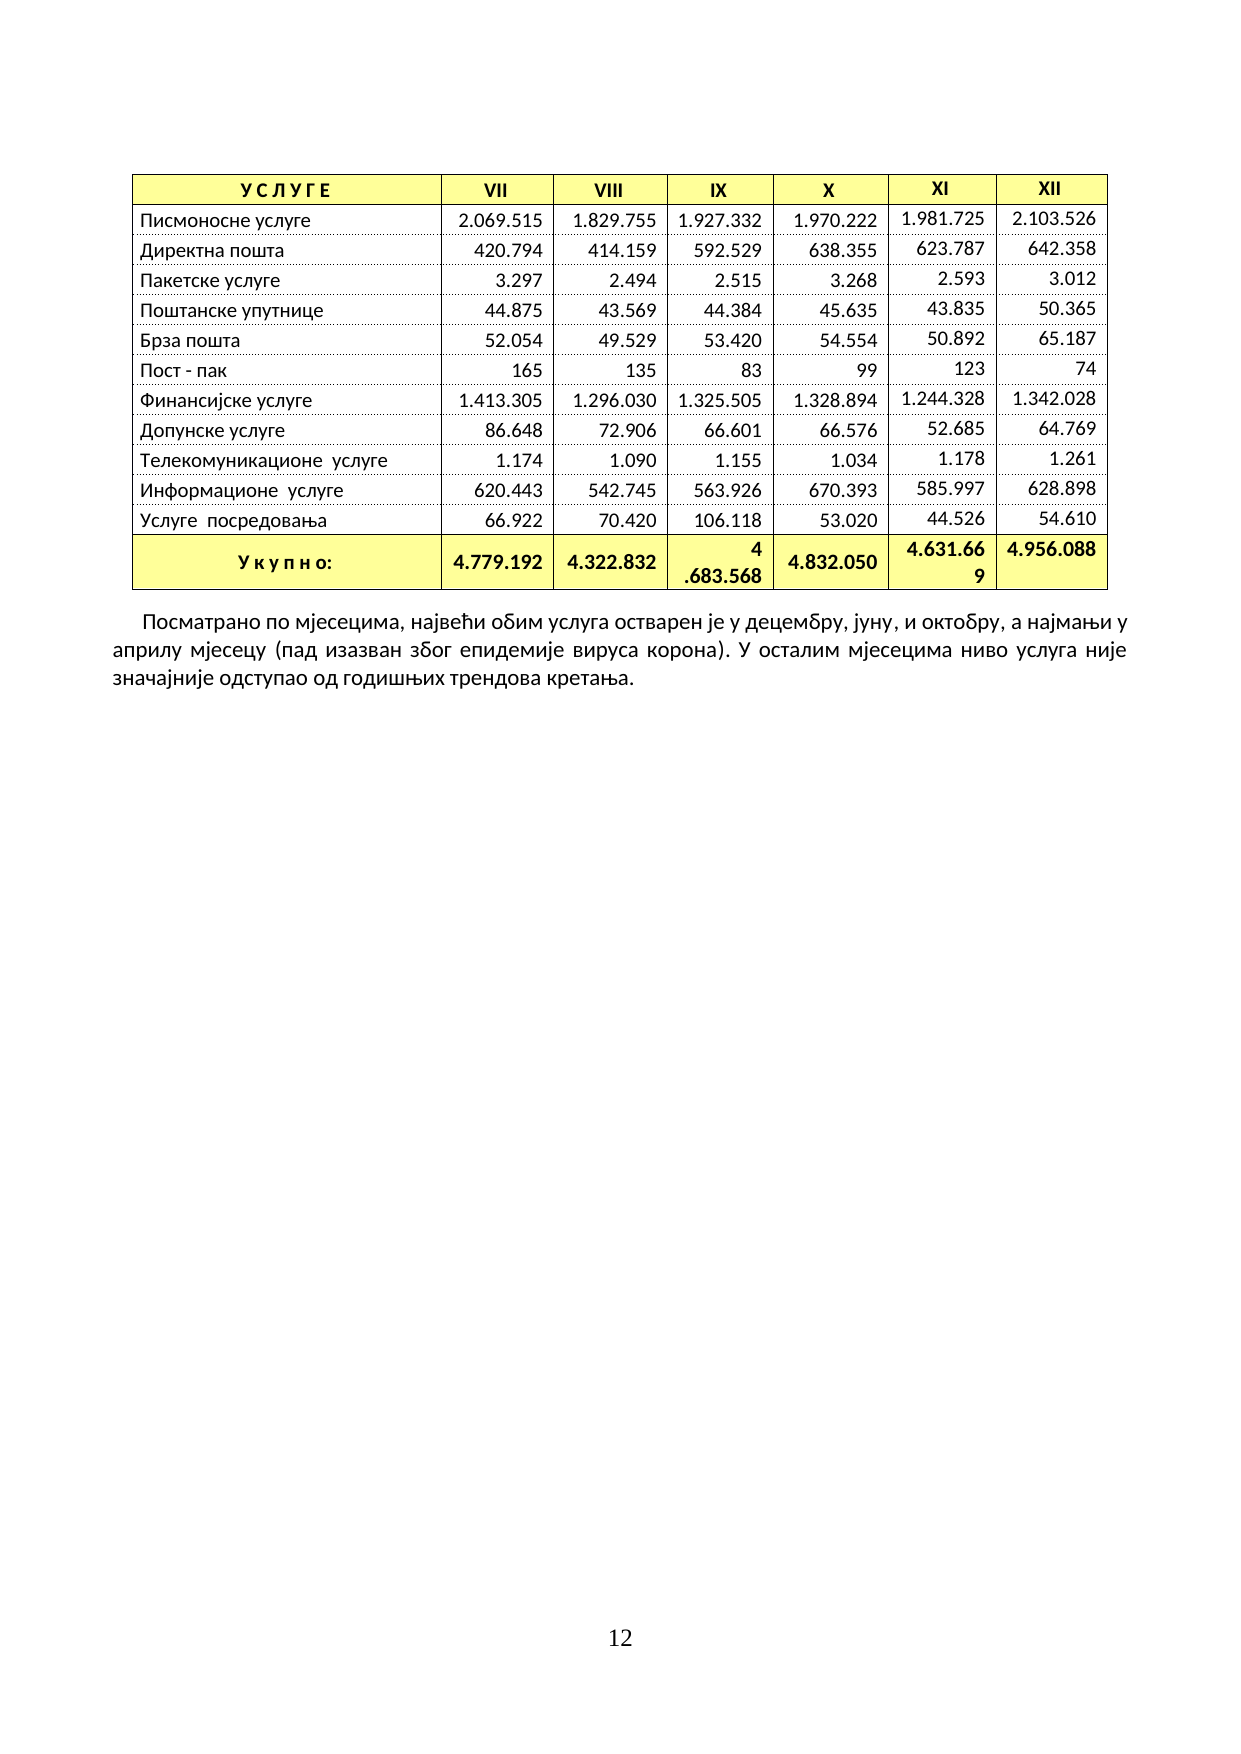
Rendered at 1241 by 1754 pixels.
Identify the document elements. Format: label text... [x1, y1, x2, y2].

table_cell Допунске услуге [133, 414, 441, 444]
table_cell 1.413.305 [442, 384, 553, 414]
table_header IX [668, 175, 773, 204]
table_cell 123 [889, 354, 996, 384]
table_cell Услуге посредовања [133, 504, 441, 534]
table_cell Директна пошта [133, 234, 441, 264]
table_cell 592.529 [668, 234, 773, 264]
table_cell 623.787 [889, 234, 996, 264]
table_cell 66.576 [774, 414, 888, 444]
table_cell Пакетске услуге [133, 264, 441, 294]
table_cell 585.997 [889, 474, 996, 504]
table_cell 2.103.526 [997, 205, 1107, 234]
table_cell 670.393 [774, 474, 888, 504]
table_cell 44.384 [668, 294, 773, 324]
table_cell 1.927.332 [668, 205, 773, 234]
table_cell 1.034 [774, 444, 888, 474]
table_cell 1.090 [554, 444, 667, 474]
table_cell 1.244.328 [889, 384, 996, 414]
table_cell 1.981.725 [889, 205, 996, 234]
table_cell 542.745 [554, 474, 667, 504]
table_cell 563.926 [668, 474, 773, 504]
table_cell 70.420 [554, 504, 667, 534]
table_cell Брза пошта [133, 324, 441, 354]
table_cell 3.012 [997, 264, 1107, 294]
table_cell 43.569 [554, 294, 667, 324]
table_cell 52.685 [889, 414, 996, 444]
table_cell 2.494 [554, 264, 667, 294]
table_cell 4.956.088 [997, 535, 1107, 588]
table_cell 44.526 [889, 504, 996, 534]
table_cell 74 [997, 354, 1107, 384]
table_cell 3.297 [442, 264, 553, 294]
table_cell Финансијске услуге [133, 384, 441, 414]
table_cell 1.325.505 [668, 384, 773, 414]
table_cell 620.443 [442, 474, 553, 504]
table_cell 1.342.028 [997, 384, 1107, 414]
table_cell 638.355 [774, 234, 888, 264]
table_cell 1.178 [889, 444, 996, 474]
table_cell 1.296.030 [554, 384, 667, 414]
table_cell 52.054 [442, 324, 553, 354]
table_cell 53.420 [668, 324, 773, 354]
table_header У С Л У Г Е [133, 175, 441, 204]
table_cell 4.631.669 [889, 535, 996, 588]
table_header VII [442, 175, 553, 204]
table_cell 43.835 [889, 294, 996, 324]
table_cell 72.906 [554, 414, 667, 444]
table_cell 628.898 [997, 474, 1107, 504]
table_cell Поштанске упутнице [133, 294, 441, 324]
table_header XI [889, 175, 996, 204]
table_cell 106.118 [668, 504, 773, 534]
table_cell 49.529 [554, 324, 667, 354]
table_cell 54.610 [997, 504, 1107, 534]
table_cell 66.601 [668, 414, 773, 444]
table_cell 1.328.894 [774, 384, 888, 414]
table_cell 50.892 [889, 324, 996, 354]
table_cell 1.155 [668, 444, 773, 474]
table_cell 1.970.222 [774, 205, 888, 234]
table_cell 135 [554, 354, 667, 384]
table_cell 44.875 [442, 294, 553, 324]
table_header VIII [554, 175, 667, 204]
table_cell Пост - пак [133, 354, 441, 384]
table_cell 4.322.832 [554, 535, 667, 588]
table_cell 54.554 [774, 324, 888, 354]
table_cell Телекомуникационе услуге [133, 444, 441, 474]
table_cell 1.829.755 [554, 205, 667, 234]
table_cell 50.365 [997, 294, 1107, 324]
table_cell 1.261 [997, 444, 1107, 474]
table_header X [774, 175, 888, 204]
table_cell 53.020 [774, 504, 888, 534]
table_cell 4.683.568 [668, 535, 773, 588]
table_cell У к у п н о: [133, 535, 441, 588]
table_cell 45.635 [774, 294, 888, 324]
text Посматрано по мјесецима, највећи обим услуга остварен је у децембру, јуну, и октобру, а најмањи у априлу мјесецу (пад изазван због епидемије вируса корона). У осталим мјесецима ниво услуга није значајније одступао од годишњих трендова кретања. [112, 607, 1128, 691]
table_cell 420.794 [442, 234, 553, 264]
table_cell 165 [442, 354, 553, 384]
table_cell 2.593 [889, 264, 996, 294]
table_cell 414.159 [554, 234, 667, 264]
table_cell 642.358 [997, 234, 1107, 264]
table_cell 66.922 [442, 504, 553, 534]
table_cell 64.769 [997, 414, 1107, 444]
table_cell 83 [668, 354, 773, 384]
table_cell 4.832.050 [774, 535, 888, 588]
table_cell Информационе услуге [133, 474, 441, 504]
table_cell Писмоносне услуге [133, 205, 441, 234]
table_cell 1.174 [442, 444, 553, 474]
table_cell 65.187 [997, 324, 1107, 354]
table_cell 86.648 [442, 414, 553, 444]
table_cell 99 [774, 354, 888, 384]
table_header XII [997, 175, 1107, 204]
table_cell 4.779.192 [442, 535, 553, 588]
table_cell 3.268 [774, 264, 888, 294]
table_cell 2.515 [668, 264, 773, 294]
table_cell 2.069.515 [442, 205, 553, 234]
